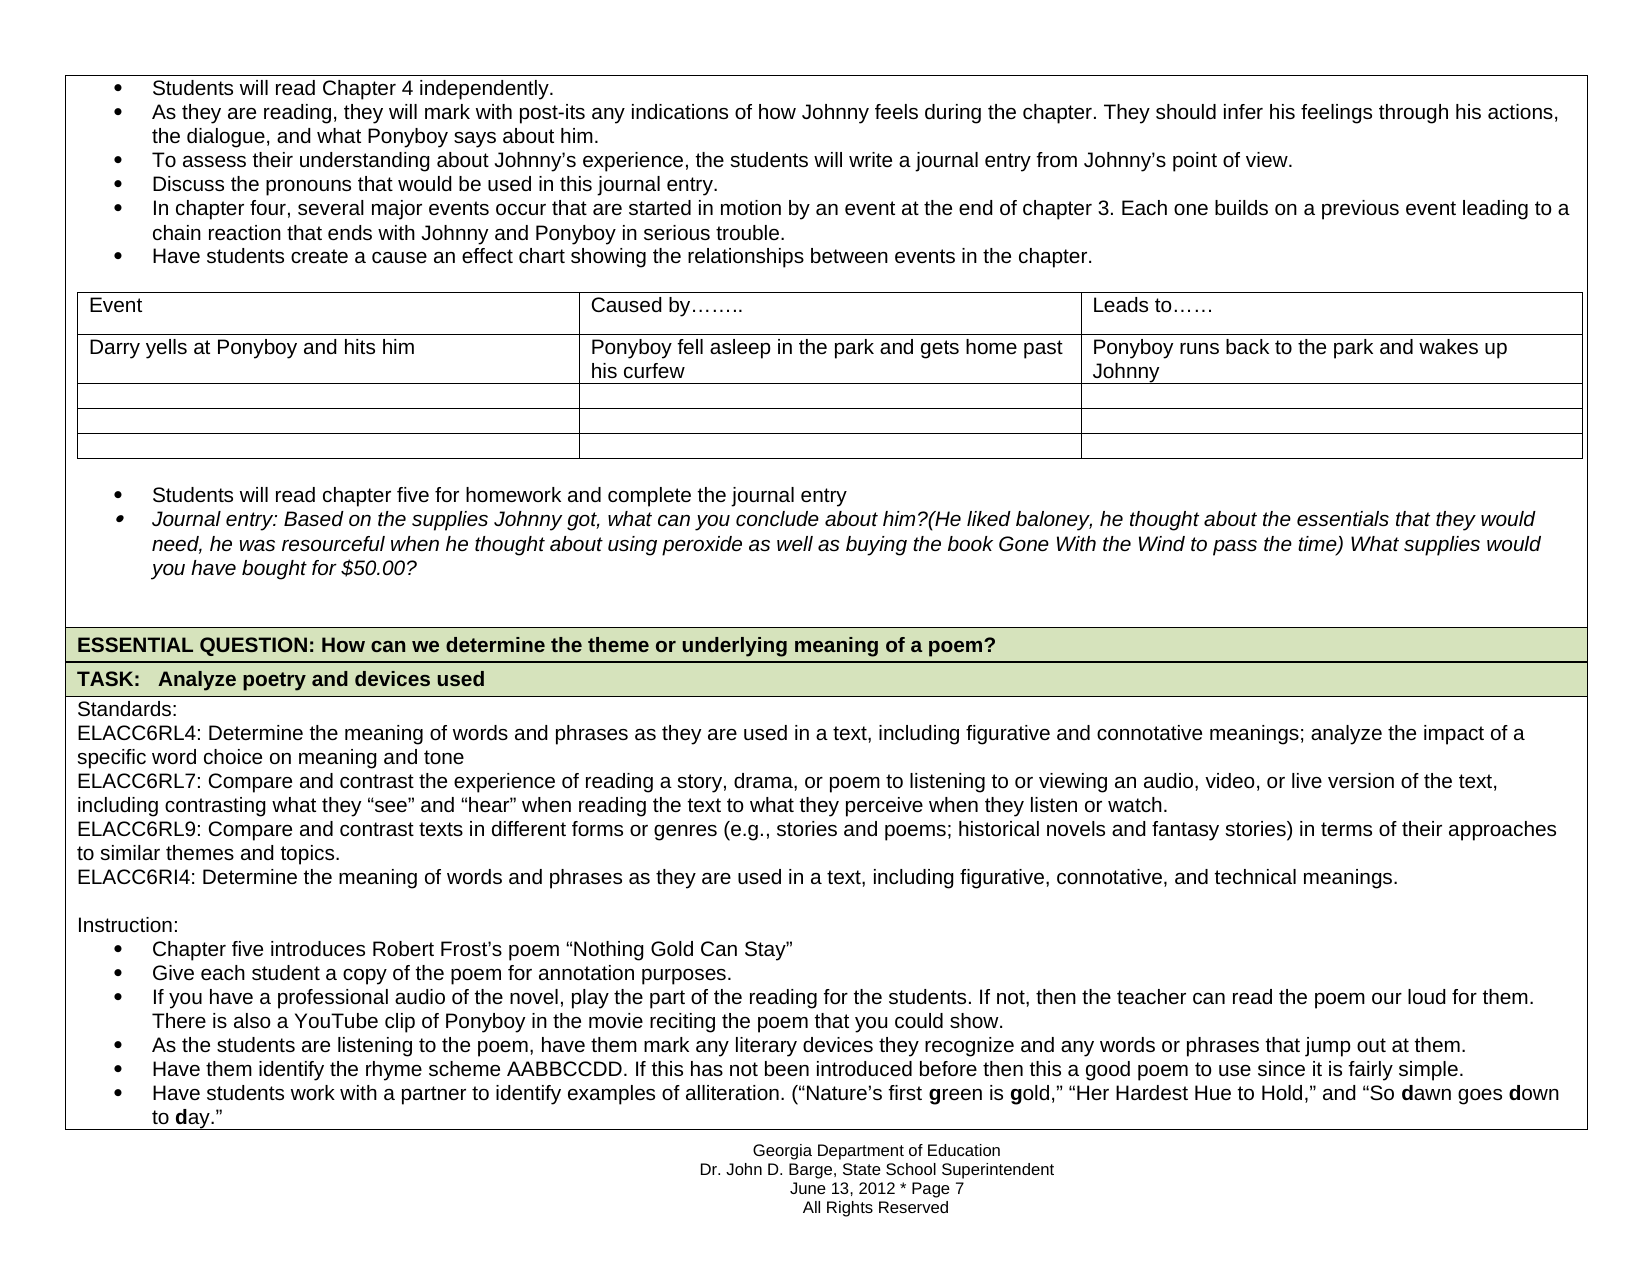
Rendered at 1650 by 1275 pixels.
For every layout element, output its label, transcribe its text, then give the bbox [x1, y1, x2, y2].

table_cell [66, 697, 1587, 1129]
table_cell TASK: Analyze poetry and devices used [66, 663, 1587, 696]
table_cell ESSENTIAL QUESTION: How can we determine the theme or underlying meaning of a poem? [66, 628, 1587, 661]
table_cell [66, 76, 1587, 627]
